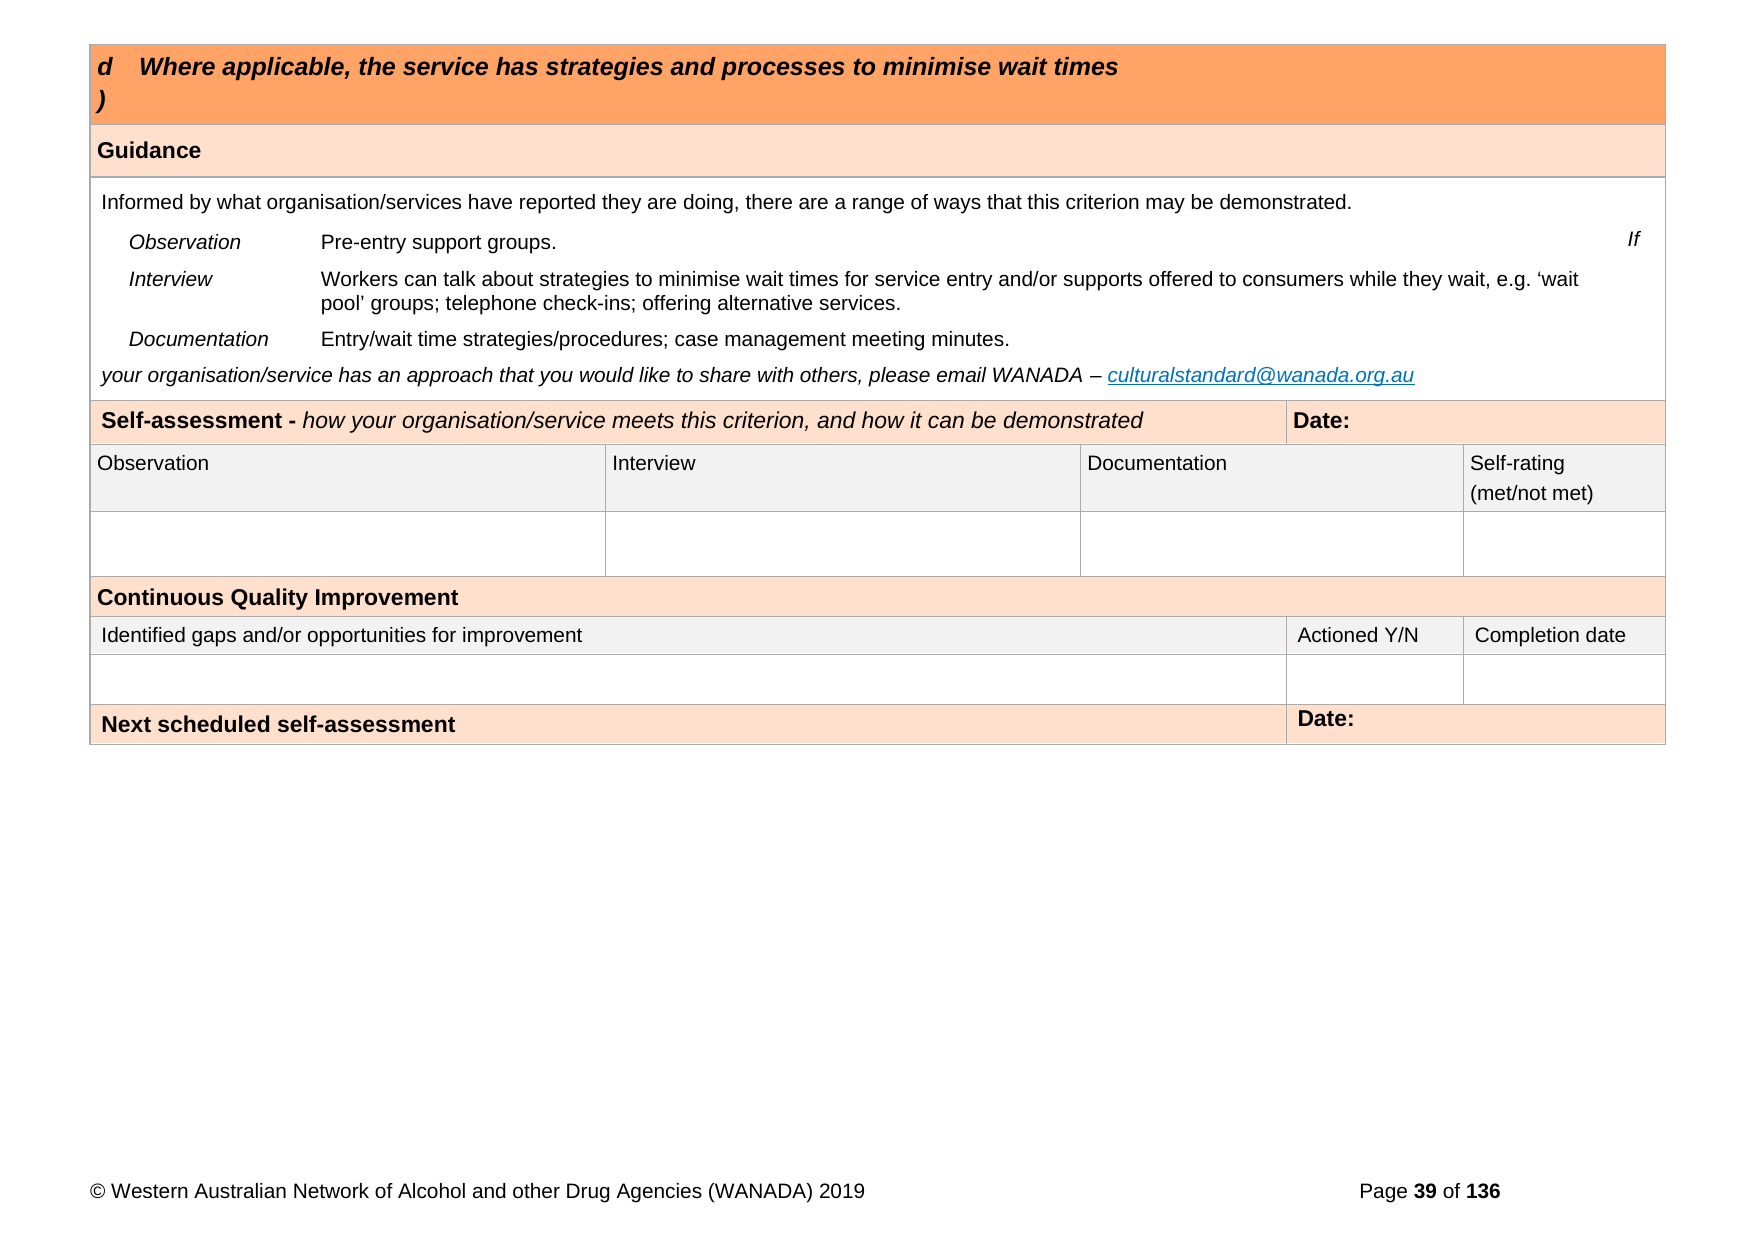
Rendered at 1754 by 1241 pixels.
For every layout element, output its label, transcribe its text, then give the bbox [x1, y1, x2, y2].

table_cell Actioned Y/N [1287, 617, 1463, 653]
table_cell [91, 655, 1286, 703]
table_cell Observation [91, 445, 605, 511]
table_cell [1464, 655, 1665, 703]
table_cell [91, 512, 605, 576]
table_cell Guidance [91, 125, 1665, 176]
table_cell Date: [1287, 705, 1665, 743]
table_cell Completion date [1464, 617, 1665, 653]
table_cell Informed by what organisation/services have reported they are doing, there are a range of ways that this criterion may be demonstrated. If your organisation/service has an approach that you would like to share with others, please email WANADA – culturalstandard@wanada.org.au [91, 178, 1665, 400]
table_cell Continuous Quality Improvement [91, 577, 1665, 616]
table_cell Next scheduled self-assessment [91, 705, 1286, 743]
table_cell Date: [1287, 401, 1665, 443]
table_cell Interview [606, 445, 1080, 511]
table_cell [1464, 512, 1665, 576]
table_cell Self-assessment - how your organisation/service meets this criterion, and how it can be demonstrated [91, 401, 1286, 443]
table_cell [1081, 512, 1463, 576]
table_header d) [91, 45, 132, 124]
table_cell Self-rating (met/not met) [1464, 445, 1665, 511]
table_header Where applicable, the service has strategies and processes to minimise wait times [132, 45, 1665, 124]
table_cell [606, 512, 1080, 576]
table_cell [1287, 655, 1463, 703]
table_cell Identified gaps and/or opportunities for improvement [91, 617, 1286, 653]
table_cell Documentation [1081, 445, 1463, 511]
